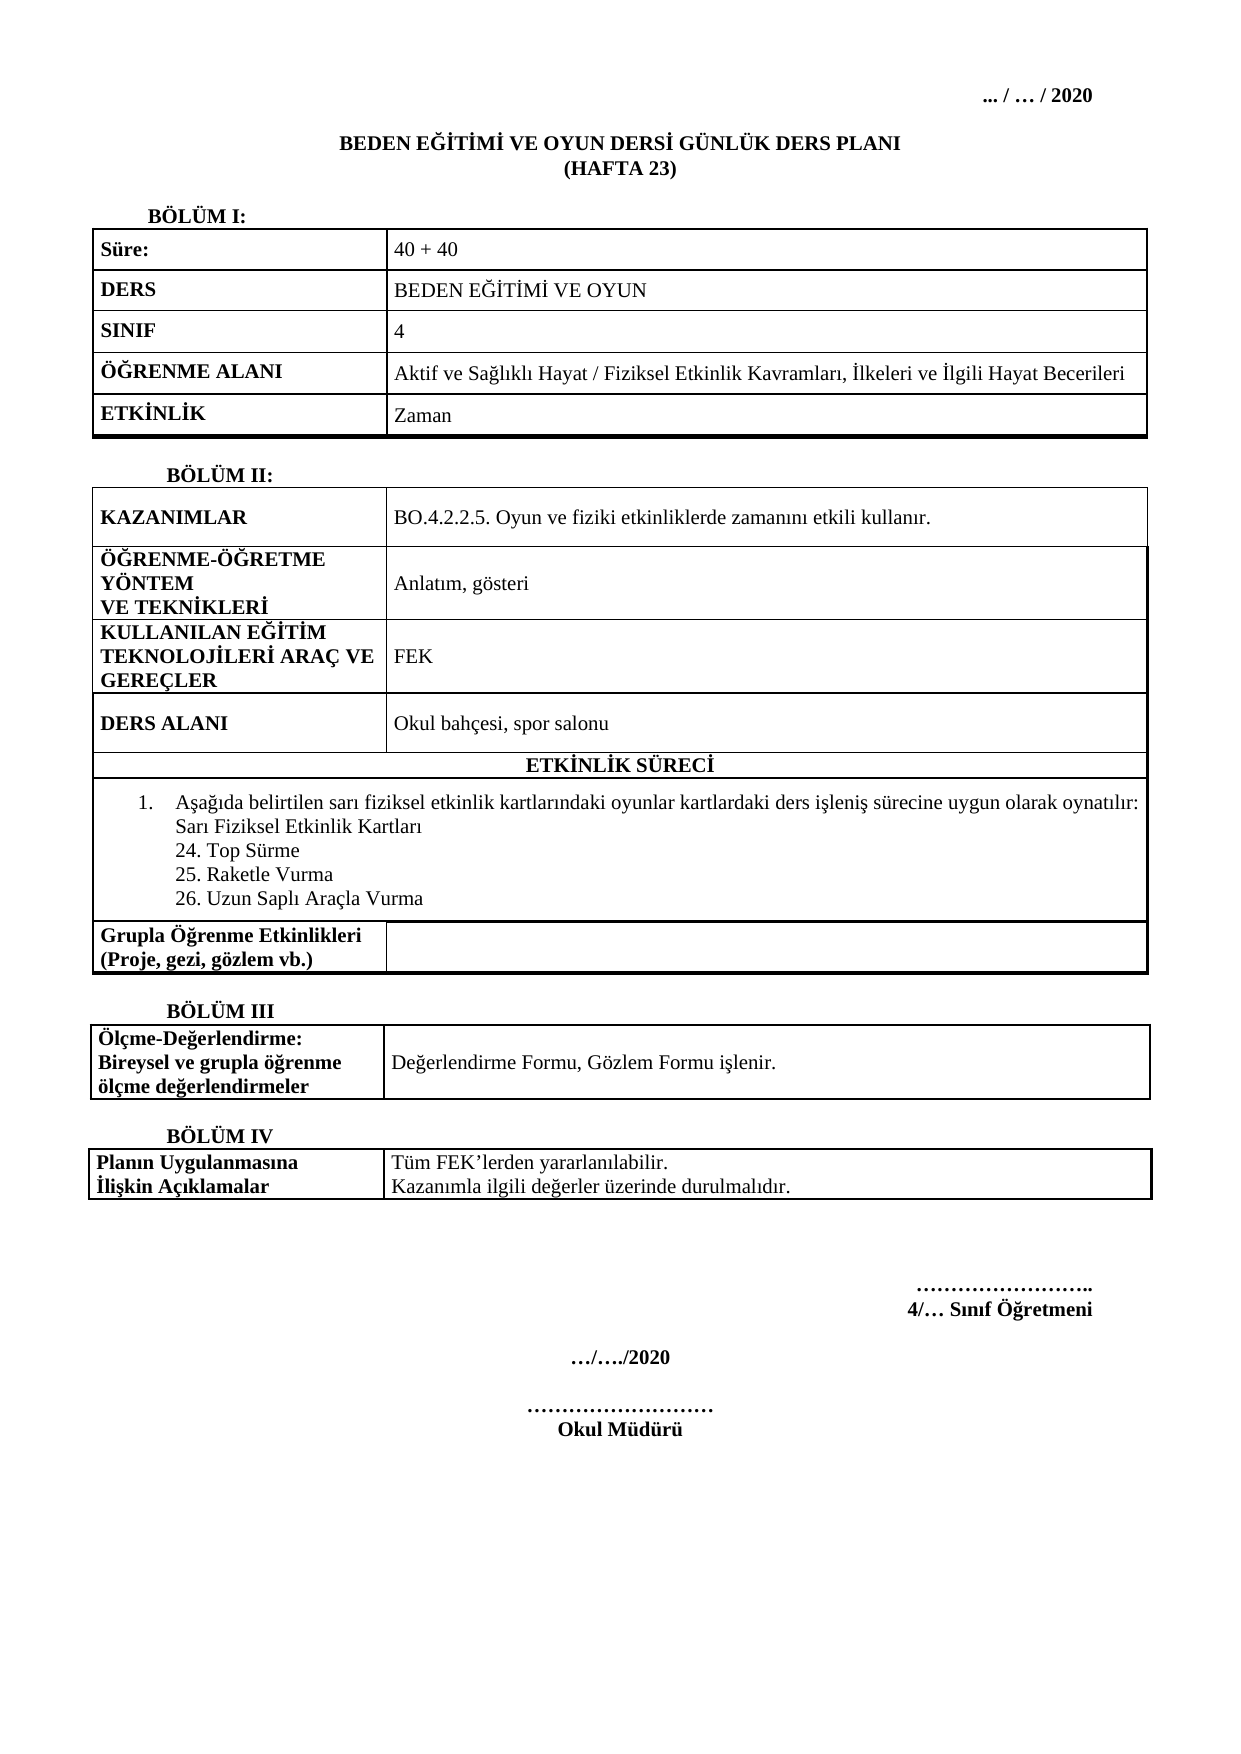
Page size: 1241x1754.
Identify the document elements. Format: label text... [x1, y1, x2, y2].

text Okul Müdürü [148, 1417, 1093, 1441]
text ……………………… [148, 1393, 1093, 1417]
table_cell DERS [94, 271, 386, 310]
table_cell 4 [388, 311, 1146, 352]
table_cell Aktif ve Sağlıklı Hayat / Fiziksel Etkinlik Kavramları, İlkeleri ve İlgili Hayat Becerileri [388, 353, 1146, 393]
table_header Süre: [94, 230, 386, 269]
text 4/… Sınıf Öğretmeni [148, 1296, 1093, 1321]
text ... / … / 2020 [148, 83, 1093, 107]
table_header Değerlendirme Formu, Gözlem Formu işlenir. [385, 1026, 1149, 1098]
table_header Tüm FEK’lerden yararlanılabilir. Kazanımla ilgili değerler üzerinde durulmalıdır. [385, 1150, 1150, 1198]
table_header Planın Uygulanmasına İlişkin Açıklamalar [90, 1150, 383, 1198]
text BÖLÜM II: [148, 463, 1093, 487]
table_header BO.4.2.2.5. Oyun ve fiziki etkinliklerde zamanını etkili kullanır. [387, 488, 1147, 546]
table_cell DERS ALANI [94, 694, 386, 752]
text …/…./2020 [148, 1344, 1093, 1369]
table_header KAZANIMLAR [93, 488, 386, 546]
text BÖLÜM I: [148, 203, 1093, 228]
text …………………….. [148, 1272, 1093, 1296]
table_header 40 + 40 [388, 230, 1146, 269]
subtitle BÖLÜM IV [148, 1124, 1093, 1148]
text (HAFTA 23) [148, 155, 1093, 179]
table_cell KULLANILAN EĞİTİM TEKNOLOJİLERİ ARAÇ VE GEREÇLER [93, 620, 386, 692]
table_cell ETKİNLİK SÜRECİ [94, 753, 1146, 777]
table_cell [387, 923, 1146, 971]
table_cell ÖĞRENME ALANI [94, 353, 386, 393]
table_cell BEDEN EĞİTİMİ VE OYUN [388, 271, 1146, 310]
table_cell SINIF [94, 311, 386, 352]
table_cell FEK [387, 620, 1146, 692]
table_cell Aşağıda belirtilen sarı fiziksel etkinlik kartlarındaki oyunlar kartlardaki ders işleniş sürecine uygun olarak oynatılır: Sarı Fiziksel Etkinlik Kartları 24. Top Sürme 25. Raketle Vurma 26. Uzun Saplı Araçla Vurma [94, 779, 1146, 920]
table_header Ölçme-Değerlendirme: Bireysel ve grupla öğrenme ölçme değerlendirmeler [92, 1026, 383, 1098]
table_cell ÖĞRENME-ÖĞRETME YÖNTEM VE TEKNİKLERİ [93, 547, 386, 619]
table_cell Zaman [388, 395, 1146, 434]
table_cell ETKİNLİK [94, 395, 386, 434]
subtitle BÖLÜM III [148, 999, 1093, 1023]
text BEDEN EĞİTİMİ VE OYUN DERSİ GÜNLÜK DERS PLANI [148, 131, 1093, 155]
table_cell Anlatım, gösteri [387, 547, 1146, 619]
table_cell Grupla Öğrenme Etkinlikleri (Proje, gezi, gözlem vb.) [94, 922, 386, 971]
table_cell Okul bahçesi, spor salonu [387, 694, 1146, 752]
